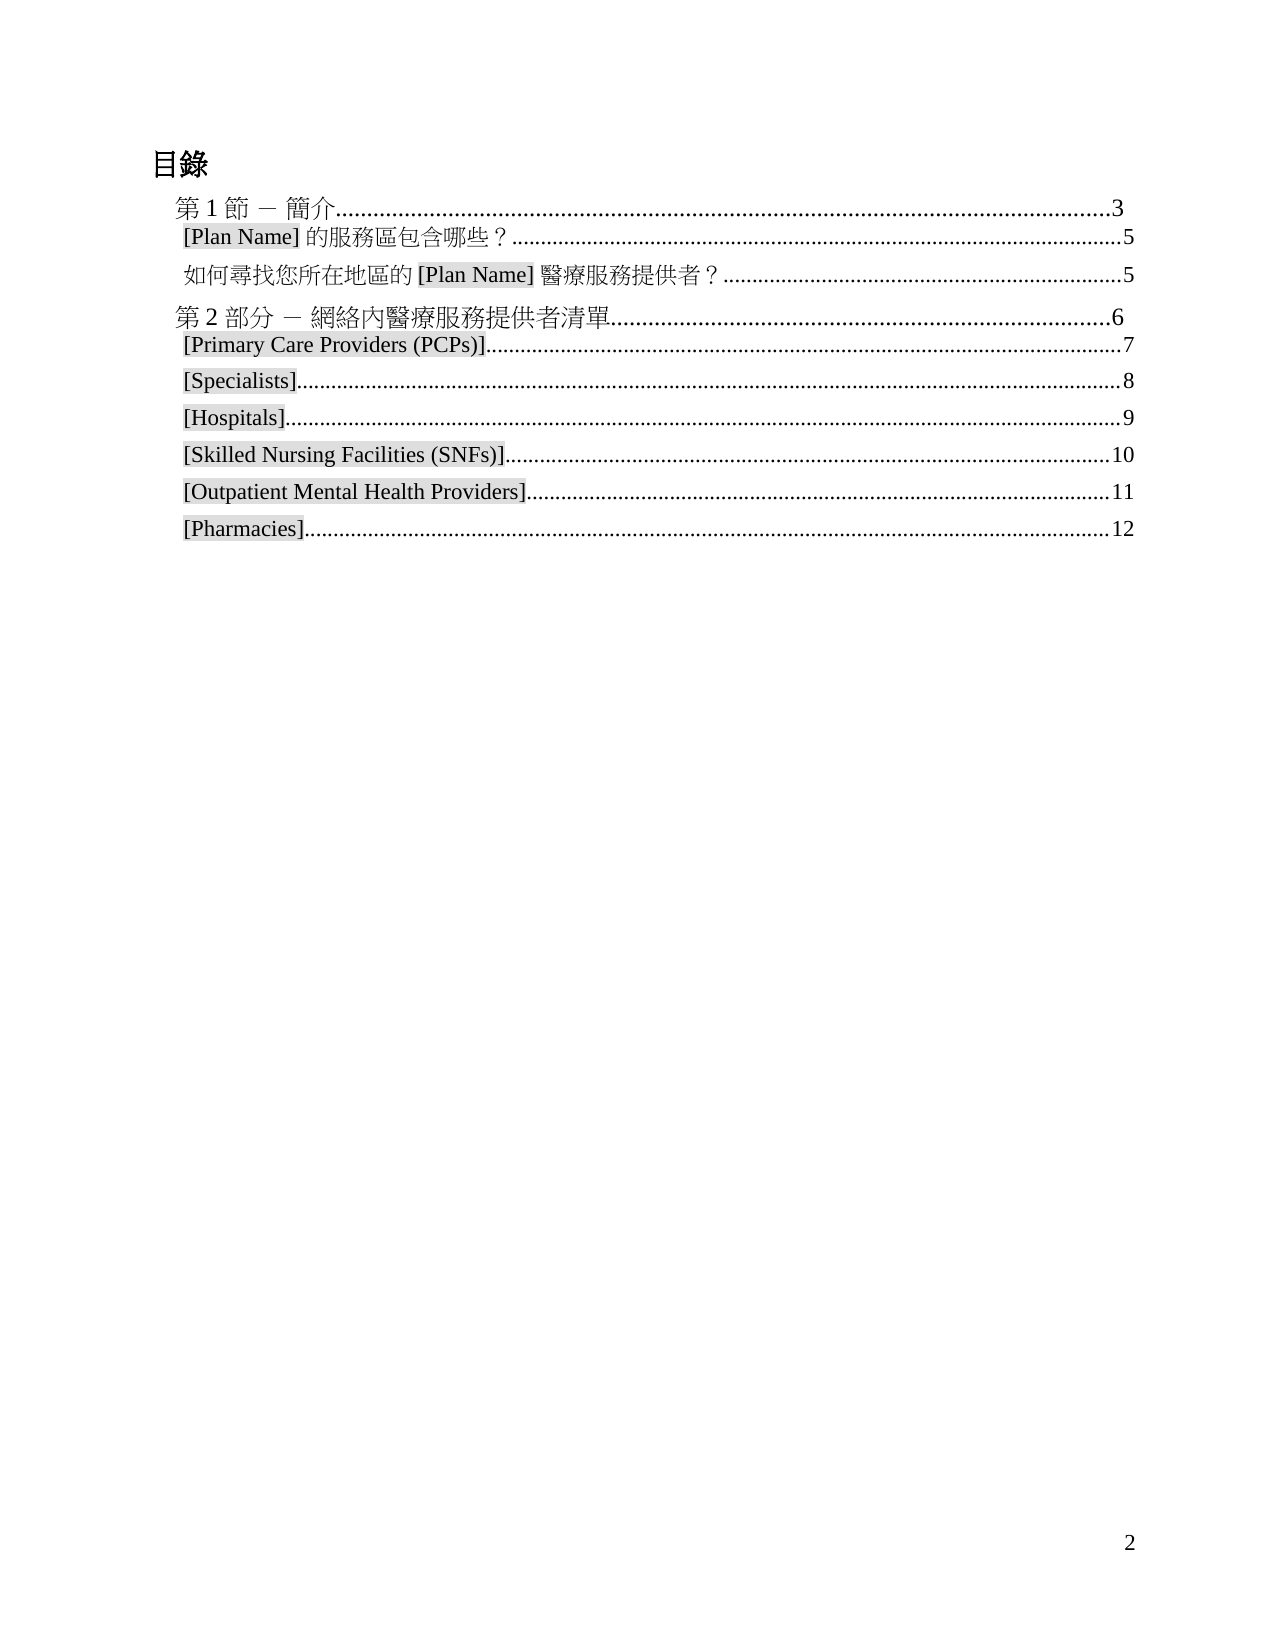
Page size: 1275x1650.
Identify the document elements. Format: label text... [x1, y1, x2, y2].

text [Plan Name] 的服務區包含哪些？ 5 [183, 222, 1135, 249]
text [Hospitals] 9 [285, 404, 1135, 431]
text [Outpatient Mental Health Providers] 11 [526, 478, 1135, 504]
text 目錄 [150, 144, 1135, 179]
text 如何尋找您所在地區的 [Plan Name] 醫療服務提供者？ 5 [183, 260, 1135, 288]
text [Specialists] 8 [297, 368, 1135, 394]
text 第 1 節 － 簡介 3 [175, 191, 1135, 222]
text 第 2 部分 － 網絡內醫療服務提供者清單 6 [175, 300, 1135, 331]
text [Skilled Nursing Facilities (SNFs)] 10 [505, 441, 1135, 467]
text [Pharmacies] 12 [304, 515, 1135, 541]
text [Primary Care Providers (PCPs)] 7 [486, 331, 1135, 357]
